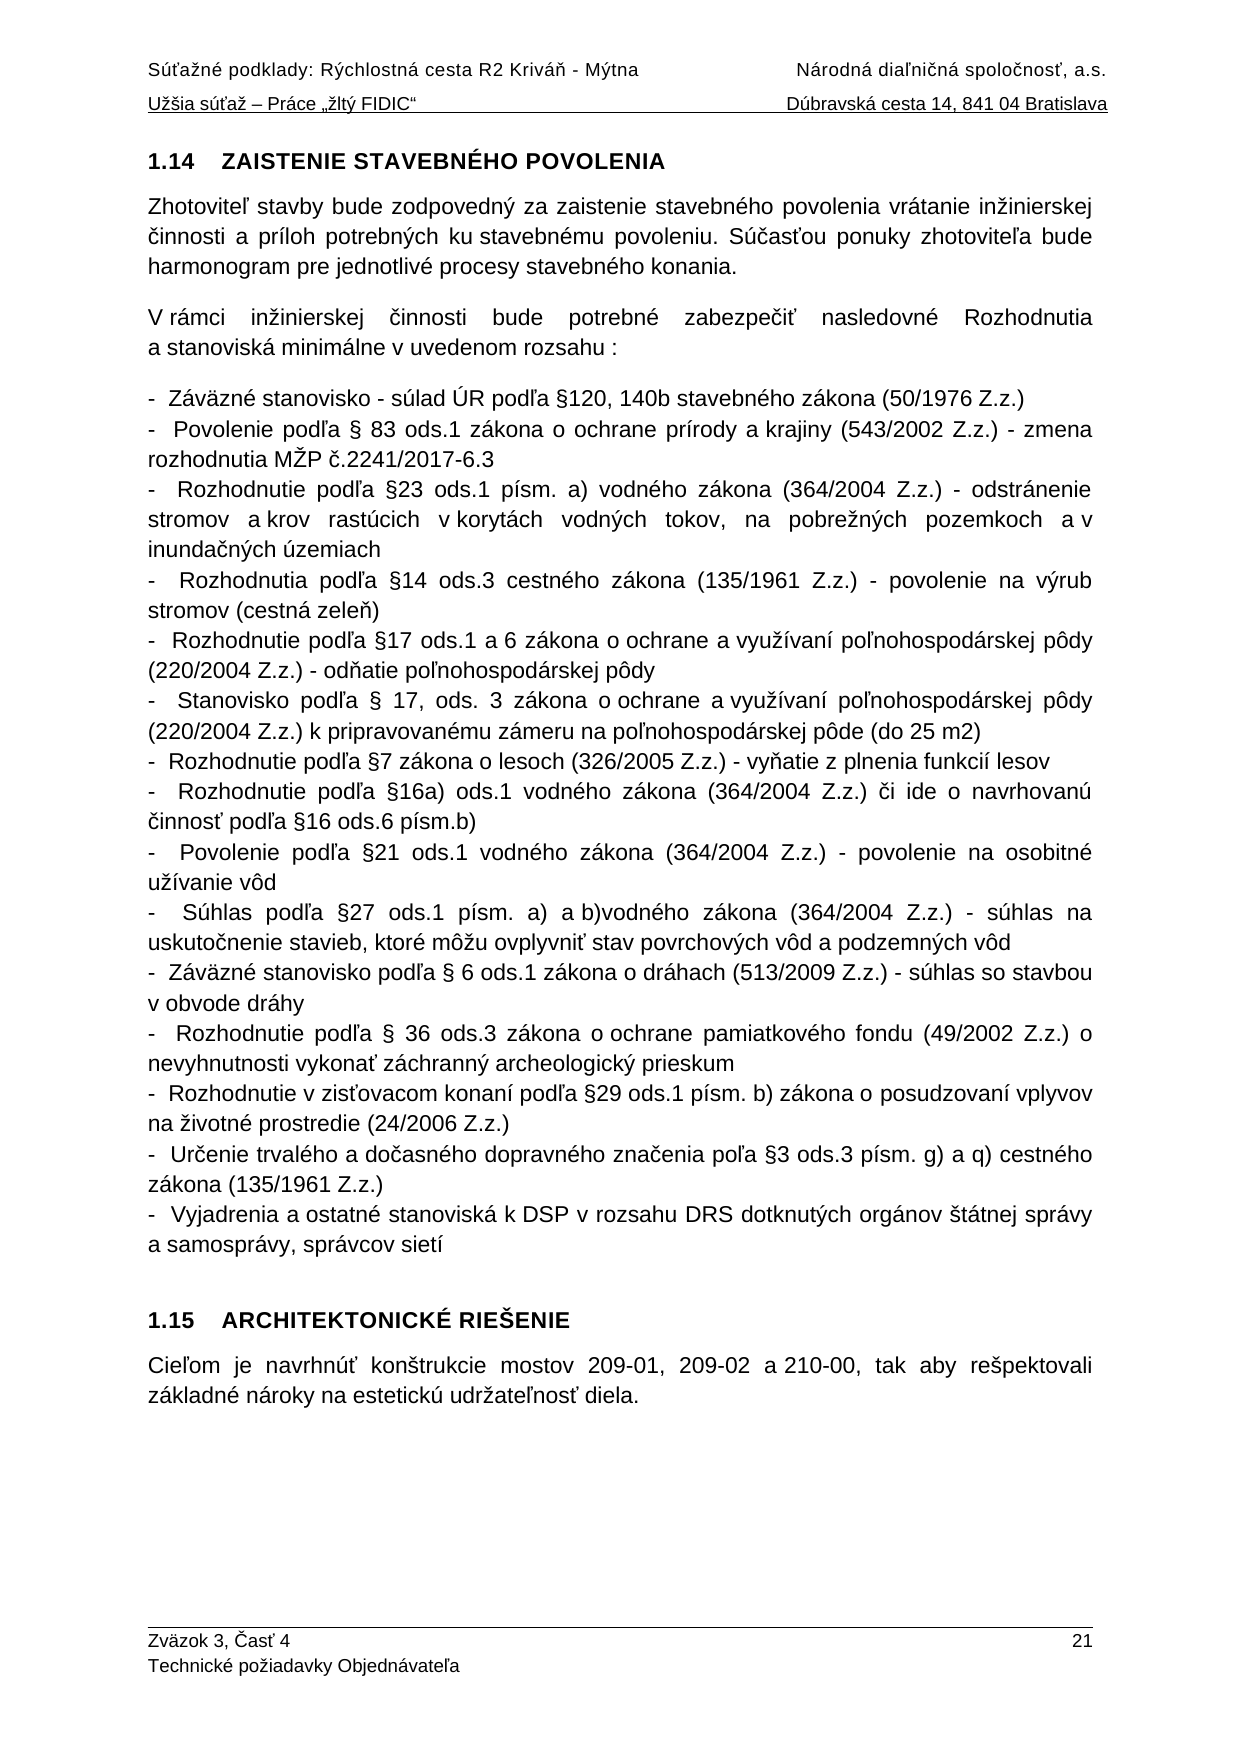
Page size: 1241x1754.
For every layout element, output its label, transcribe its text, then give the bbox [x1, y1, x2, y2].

text - Povolenie podľa §21 ods.1 vodného zákona (364/2004 Z.z.) - povolenie na osobitné užívanie vôd [148, 838, 1093, 895]
text - Určenie trvalého a dočasného dopravného značenia poľa §3 ods.3 písm. g) a q) cestného zákona (135/1961 Z.z.) [148, 1141, 1093, 1197]
text - Stanovisko podľa § 17, ods. 3 zákona o ochrane a využívaní poľnohospodárskej pôdy (220/2004 Z.z.) k pripravovanému zámeru na poľnohospodárskej pôde (do 25 m2) [148, 687, 1093, 744]
text - Záväzné stanovisko podľa § 6 ods.1 zákona o dráhach (513/2009 Z.z.) - súhlas so stavbou v obvode dráhy [148, 959, 1093, 1016]
subtitle Zaistenie stavebného povolenia [148, 148, 1093, 174]
text Zhotoviteľ stavby bude zodpovedný za zaistenie stavebného povolenia vrátanie inžinierskej činnosti a príloh potrebných ku stavebnému povoleniu. Súčasťou ponuky zhotoviteľa bude harmonogram pre jednotlivé procesy stavebného konania. [148, 193, 1093, 279]
text - Vyjadrenia a ostatné stanoviská k DSP v rozsahu DRS dotknutých orgánov štátnej správy a samosprávy, správcov sietí [148, 1201, 1093, 1258]
text - Rozhodnutie podľa §7 zákona o lesoch (326/2005 Z.z.) - vyňatie z plnenia funkcií lesov [148, 748, 1093, 774]
text - Rozhodnutie podľa §23 ods.1 písm. a) vodného zákona (364/2004 Z.z.) - odstránenie stromov a krov rastúcich v korytách vodných tokov, na pobrežných pozemkoch a v inundačných územiach [148, 476, 1093, 563]
text - Rozhodnutie podľa §17 ods.1 a 6 zákona o ochrane a využívaní poľnohospodárskej pôdy (220/2004 Z.z.) - odňatie poľnohospodárskej pôdy [148, 627, 1093, 684]
text - Rozhodnutie v zisťovacom konaní podľa §29 ods.1 písm. b) zákona o posudzovaní vplyvov na životné prostredie (24/2006 Z.z.) [148, 1080, 1093, 1137]
text - Rozhodnutie podľa § 36 ods.3 zákona o ochrane pamiatkového fondu (49/2002 Z.z.) o nevyhnutnosti vykonať záchranný archeologický prieskum [148, 1020, 1093, 1076]
text - Rozhodnutia podľa §14 ods.3 cestného zákona (135/1961 Z.z.) - povolenie na výrub stromov (cestná zeleň) [148, 567, 1093, 623]
text V rámci inžinierskej činnosti bude potrebné zabezpečiť nasledovné Rozhodnutia a stanoviská minimálne v uvedenom rozsahu : [148, 304, 1093, 361]
subtitle Architektonické riešenie [148, 1307, 1093, 1333]
text - Súhlas podľa §27 ods.1 písm. a) a b)vodného zákona (364/2004 Z.z.) - súhlas na uskutočnenie stavieb, ktoré môžu ovplyvniť stav povrchových vôd a podzemných vôd [148, 899, 1093, 956]
text - Rozhodnutie podľa §16a) ods.1 vodného zákona (364/2004 Z.z.) či ide o navrhovanú činnosť podľa §16 ods.6 písm.b) [148, 778, 1093, 835]
text - Povolenie podľa § 83 ods.1 zákona o ochrane prírody a krajiny (543/2002 Z.z.) - zmena rozhodnutia MŽP č.2241/2017-6.3 [148, 416, 1093, 472]
text Cieľom je navrhnúť konštrukcie mostov 209-01, 209-02 a 210-00, tak aby rešpektovali základné nároky na estetickú udržateľnosť diela. [148, 1352, 1093, 1408]
text - Záväzné stanovisko - súlad ÚR podľa §120, 140b stavebného zákona (50/1976 Z.z.) [148, 385, 1093, 412]
